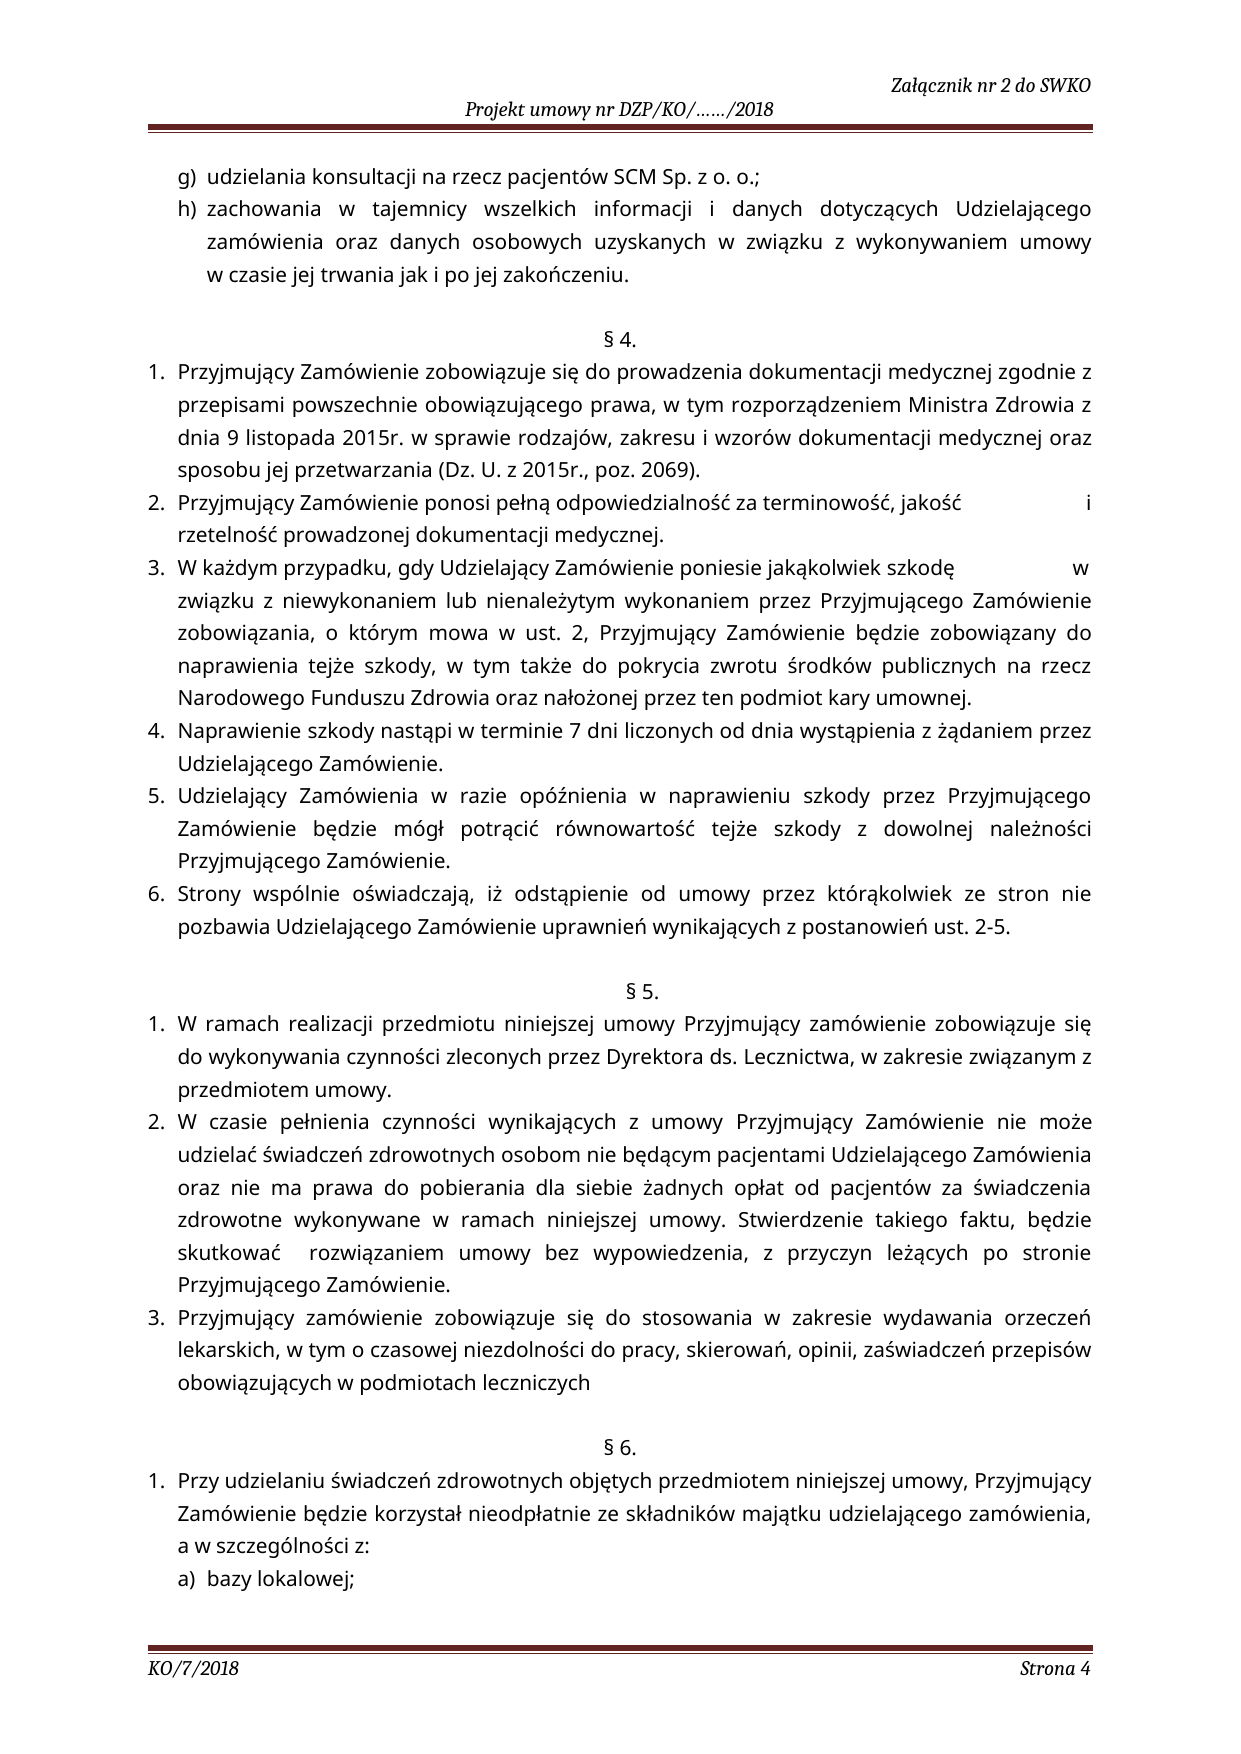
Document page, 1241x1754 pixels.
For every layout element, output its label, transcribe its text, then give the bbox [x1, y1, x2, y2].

list udzielania konsultacji na rzecz pacjentów SCM Sp. z o. o.; [177, 162, 1093, 190]
text § 4. [148, 325, 1093, 353]
text § 6. [148, 1433, 1093, 1462]
list W ramach realizacji przedmiotu niniejszej umowy Przyjmujący zamówienie zobowiązuje się do wykonywania czynności zleconych przez Dyrektora ds. Lecznictwa, w zakresie związanym z przedmiotem umowy. [148, 1009, 1093, 1103]
list Przyjmujący zamówienie zobowiązuje się do stosowania w zakresie wydawania orzeczeń lekarskich, w tym o czasowej niezdolności do pracy, skierowań, opinii, zaświadczeń przepisów obowiązujących w podmiotach leczniczych [148, 1303, 1093, 1397]
list Naprawienie szkody nastąpi w terminie 7 dni liczonych od dnia wystąpienia z żądaniem przez Udzielającego Zamówienie. [148, 716, 1093, 777]
list W każdym przypadku, gdy Udzielający Zamówienie poniesie jakąkolwiek szkodę w związku z niewykonaniem lub nienależytym wykonaniem przez Przyjmującego Zamówienie zobowiązania, o którym mowa w ust. 2, Przyjmujący Zamówienie będzie zobowiązany do naprawienia tejże szkody, w tym także do pokrycia zwrotu środków publicznych na rzecz Narodowego Funduszu Zdrowia oraz nałożonej przez ten podmiot kary umownej. [148, 553, 1093, 712]
list Przyjmujący Zamówienie zobowiązuje się do prowadzenia dokumentacji medycznej zgodnie z przepisami powszechnie obowiązującego prawa, w tym rozporządzeniem Ministra Zdrowia z dnia 9 listopada 2015r. w sprawie rodzajów, zakresu i wzorów dokumentacji medycznej oraz sposobu jej przetwarzania (Dz. U. z 2015r., poz. 2069). [148, 357, 1093, 484]
list bazy lokalowej; [177, 1564, 1093, 1592]
list zachowania w tajemnicy wszelkich informacji i danych dotyczących Udzielającego zamówienia oraz danych osobowych uzyskanych w związku z wykonywaniem umowy w czasie jej trwania jak i po jej zakończeniu. [177, 194, 1093, 288]
list Przyjmujący Zamówienie ponosi pełną odpowiedzialność za terminowość, jakość i rzetelność prowadzonej dokumentacji medycznej. [148, 488, 1093, 549]
list W czasie pełnienia czynności wynikających z umowy Przyjmujący Zamówienie nie może udzielać świadczeń zdrowotnych osobom nie będącym pacjentami Udzielającego Zamówienia oraz nie ma prawa do pobierania dla siebie żadnych opłat od pacjentów za świadczenia zdrowotne wykonywane w ramach niniejszej umowy. Stwierdzenie takiego faktu, będzie skutkować rozwiązaniem umowy bez wypowiedzenia, z przyczyn leżących po stronie Przyjmującego Zamówienie. [148, 1107, 1093, 1299]
list Strony wspólnie oświadczają, iż odstąpienie od umowy przez którąkolwiek ze stron nie pozbawia Udzielającego Zamówienie uprawnień wynikających z postanowień ust. 2-5. [148, 879, 1093, 940]
list Udzielający Zamówienia w razie opóźnienia w naprawieniu szkody przez Przyjmującego Zamówienie będzie mógł potrącić równowartość tejże szkody z dowolnej należności Przyjmującego Zamówienie. [148, 781, 1093, 875]
text § 5. [148, 977, 1137, 1005]
list Przy udzielaniu świadczeń zdrowotnych objętych przedmiotem niniejszej umowy, Przyjmujący Zamówienie będzie korzystał nieodpłatnie ze składników majątku udzielającego zamówienia, a w szczególności z: [148, 1466, 1093, 1560]
